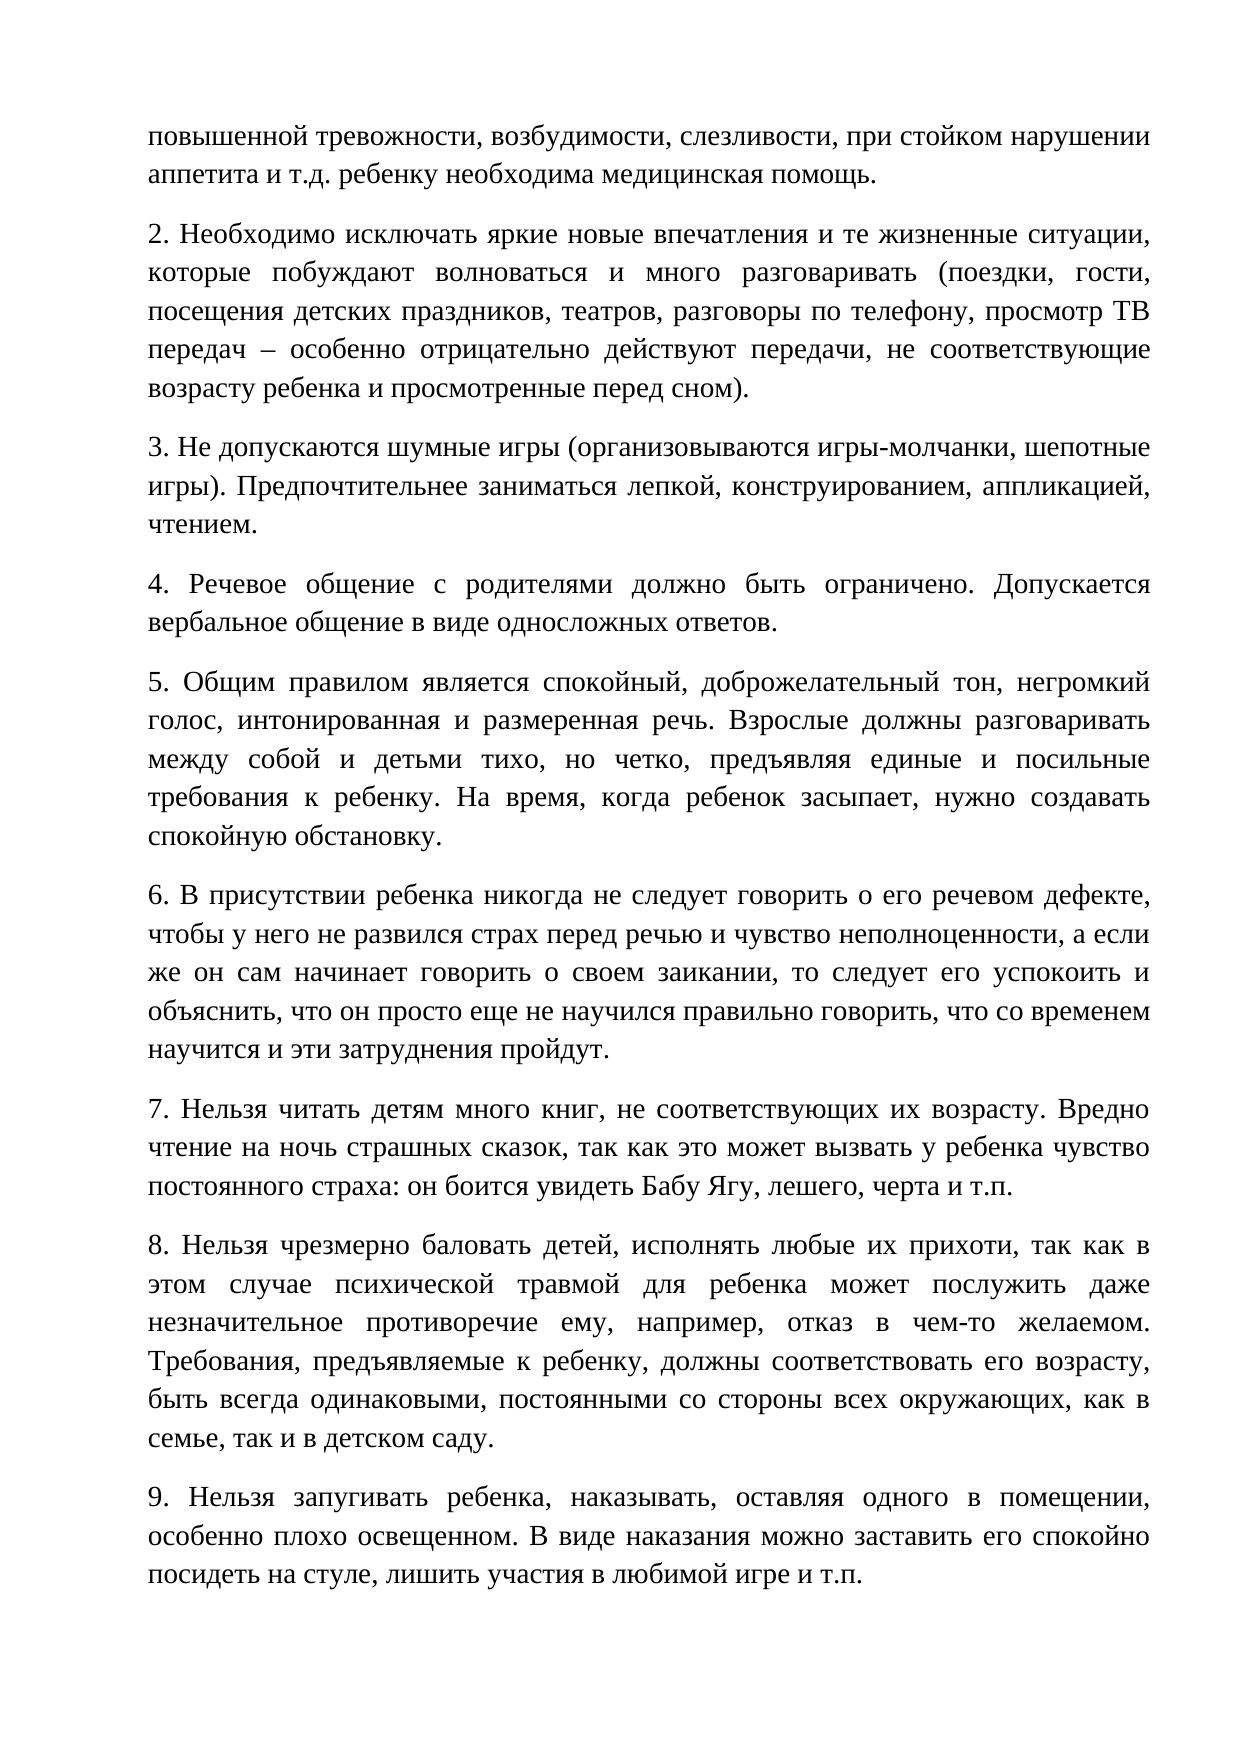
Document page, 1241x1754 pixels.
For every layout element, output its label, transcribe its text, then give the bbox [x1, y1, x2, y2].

text 3. Не допускаются шумные игры (организовываются игры-молчанки, шепотные игры). Предпочтительнее заниматься лепкой, конструированием, аппликацией, чтением. [148, 429, 1152, 540]
text 4. Речевое общение с родителями должно быть ограничено. Допускается вербальное общение в виде односложных ответов. [148, 566, 1152, 638]
text 7. Нельзя читать детям много книг, не соответствующих их возрасту. Вредно чтение на ночь страшных сказок, так как это может вызвать у ребенка чувство постоянного страха: он боится увидеть Бабу Ягу, лешего, черта и т.п. [148, 1091, 1152, 1202]
text 9. Нельзя запугивать ребенка, наказывать, оставляя одного в помещении, особенно плохо освещенном. В виде наказания можно заставить его спокойно посидеть на стуле, лишить участия в любимой игре и т.п. [148, 1479, 1152, 1590]
text 8. Нельзя чрезмерно баловать детей, исполнять любые их прихоти, так как в этом случае психической травмой для ребенка может послужить даже незначительное противоречие ему, например, отказ в чем-то желаемом. Требования, предъявляемые к ребенку, должны соответствовать его возрасту, быть всегда одинаковыми, постоянными со стороны всех окружающих, как в семье, так и в детском саду. [148, 1227, 1152, 1454]
text 2. Необходимо исключать яркие новые впечатления и те жизненные ситуации, которые побуждают волноваться и много разговаривать (поездки, гости, посещения детских праздников, театров, разговоры по телефону, просмотр ТВ передач – особенно отрицательно действуют передачи, не соответствующие возрасту ребенка и просмотренные перед сном). [148, 216, 1152, 404]
text 5. Общим правилом является спокойный, доброжелательный тон, негромкий голос, интонированная и размеренная речь. Взрослые должны разговаривать между собой и детьми тихо, но четко, предъявляя единые и посильные требования к ребенку. На время, когда ребенок засыпает, нужно создавать спокойную обстановку. [148, 664, 1152, 852]
text 6. В присутствии ребенка никогда не следует говорить о его речевом дефекте, чтобы у него не развился страх перед речью и чувство неполноценности, а если же он сам начинает говорить о своем заикании, то следует его успокоить и объяснить, что он просто еще не научился правильно говорить, что со временем научится и эти затруднения пройдут. [148, 877, 1152, 1065]
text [148, 118, 1152, 190]
